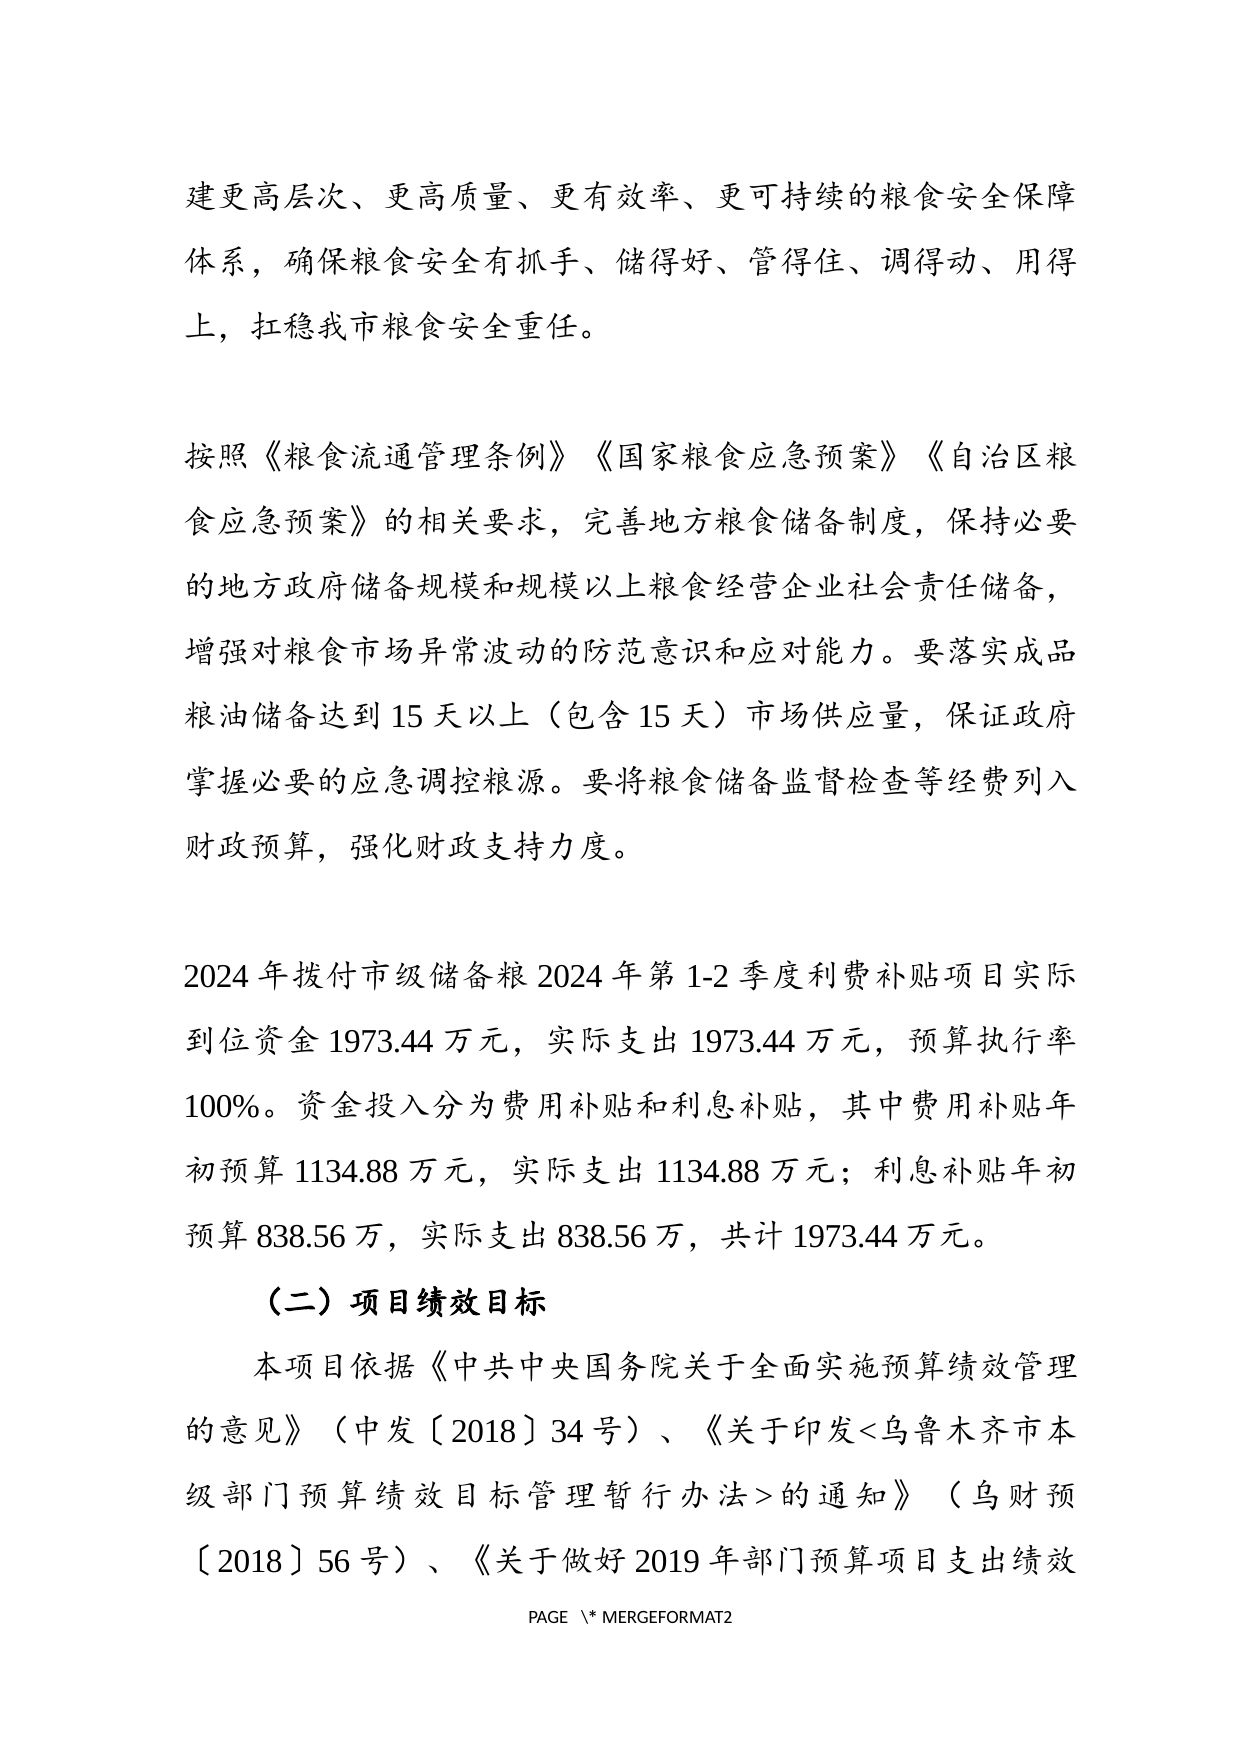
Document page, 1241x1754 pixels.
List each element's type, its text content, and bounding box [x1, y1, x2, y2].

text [183, 162, 1078, 1267]
text （二）项目绩效目标 [183, 1267, 1078, 1332]
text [183, 1332, 1078, 1592]
